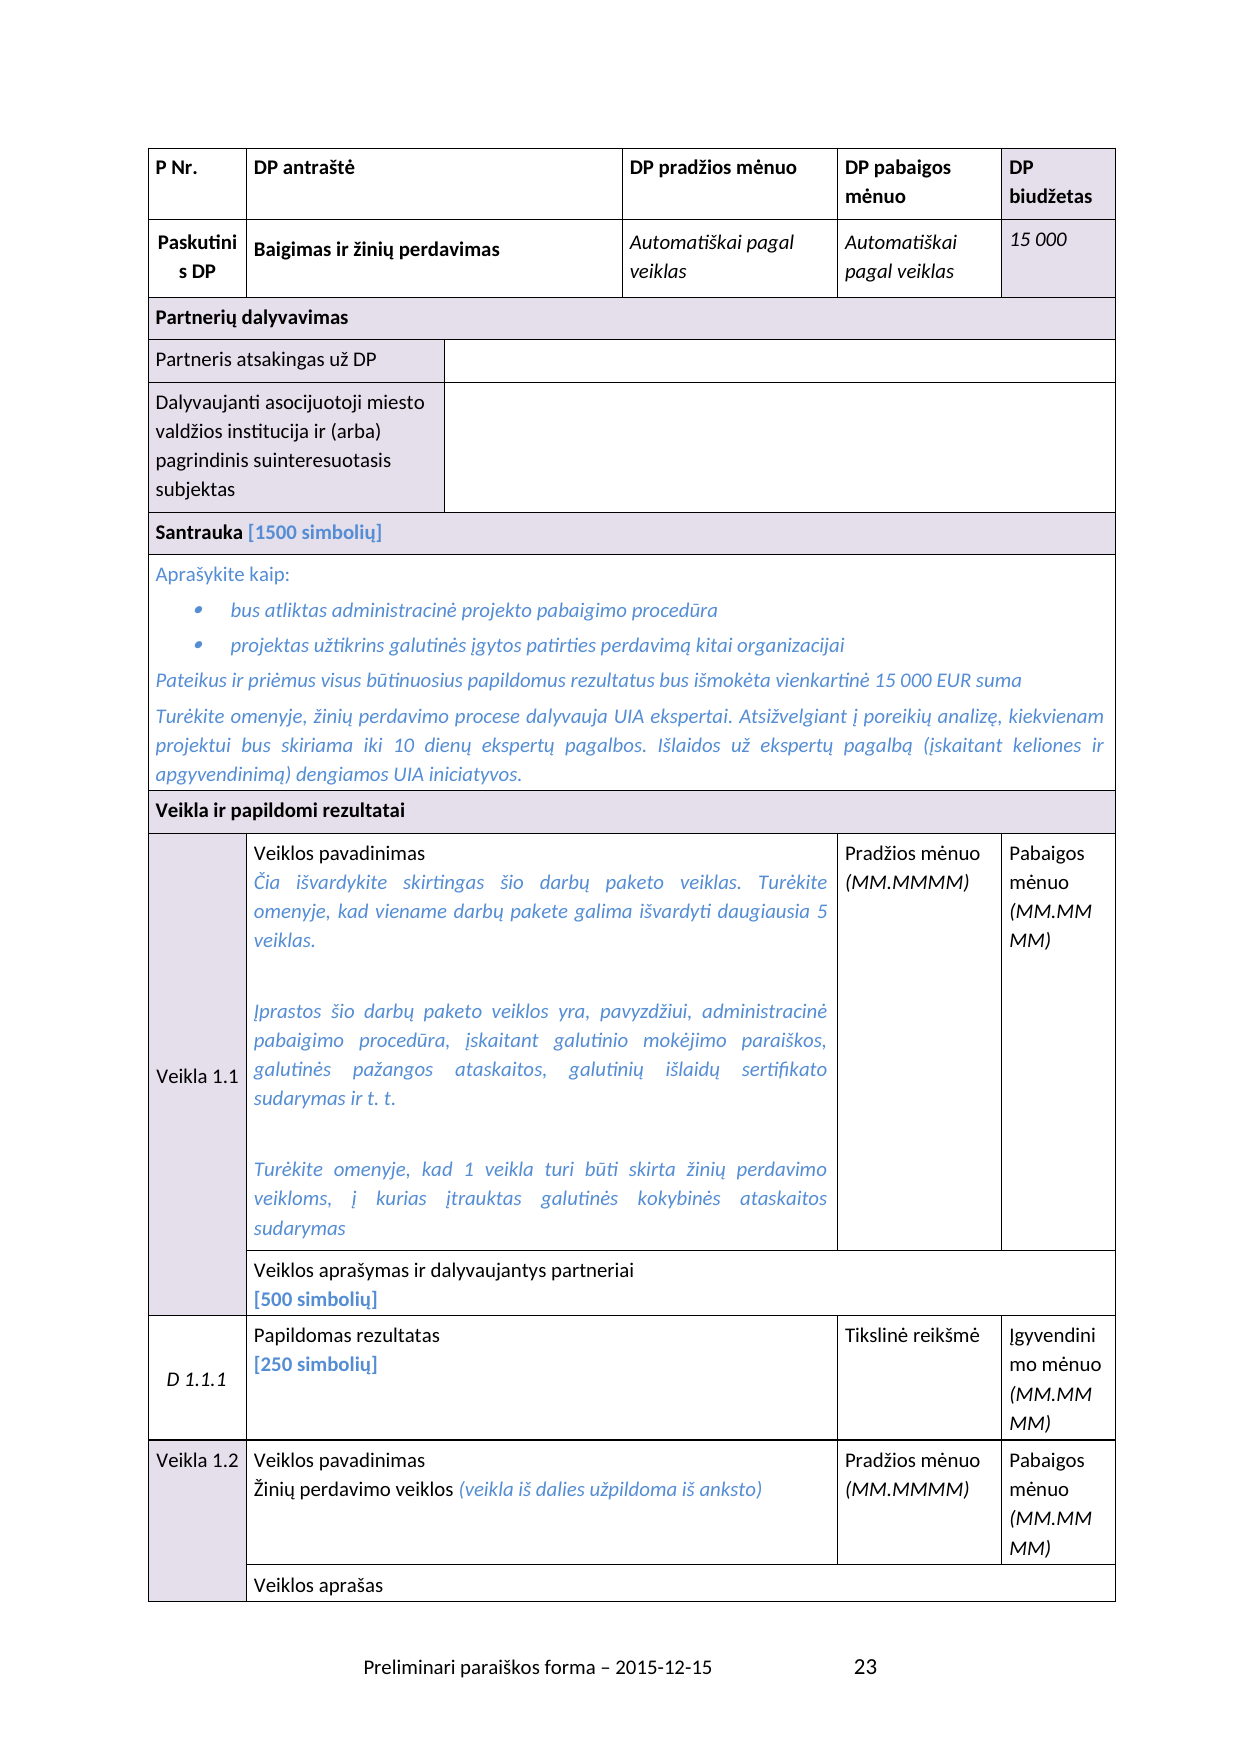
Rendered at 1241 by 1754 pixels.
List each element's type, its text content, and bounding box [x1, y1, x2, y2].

table_cell D 1.1.1 [149, 1316, 246, 1439]
table_cell Pabaigos mėnuo (MM.MMMM) [1002, 1441, 1115, 1564]
table_cell Baigimas ir žinių perdavimas [247, 220, 622, 297]
table_header DP pabaigos mėnuo [838, 149, 1001, 219]
table_cell Papildomas rezultatas [250 simbolių] [247, 1316, 837, 1439]
table_cell Automatiškai pagal veiklas [623, 220, 837, 297]
table_cell Veikla 1.1 [149, 834, 246, 1315]
table_cell [445, 383, 1115, 512]
table_cell Santrauka [1500 simbolių] [149, 513, 1115, 554]
table_cell Veiklos aprašymas ir dalyvaujantys partneriai [500 simbolių] [247, 1251, 1115, 1315]
table_header P Nr. [149, 149, 246, 219]
table_header DP biudžetas [1002, 149, 1115, 219]
table_cell Partnerių dalyvavimas [149, 298, 1115, 339]
table_cell Pabaigos mėnuo (MM.MMMM) [1002, 834, 1115, 1250]
table_cell Veiklos pavadinimas Čia išvardykite skirtingas šio darbų paketo veiklas. Turėkite omenyje, kad viename darbų pakete galima išvardyti daugiausia 5 veiklas. Įprastos šio darbų paketo veiklos yra, pavyzdžiui, administracinė pabaigimo procedūra, įskaitant galutinio mokėjimo paraiškos, galutinės pažangos ataskaitos, galutinių išlaidų sertifikato sudarymas ir t. t. Turėkite omenyje, kad 1 veikla turi būti skirta žinių perdavimo veikloms, į kurias įtrauktas galutinės kokybinės ataskaitos sudarymas [247, 834, 837, 1250]
table_cell Pradžios mėnuo (MM.MMMM) [838, 834, 1001, 1250]
table_cell Veikla 1.2 [149, 1441, 246, 1601]
table_cell Pradžios mėnuo (MM.MMMM) [838, 1441, 1001, 1564]
table_cell Automatiškai pagal veiklas [838, 220, 1001, 297]
table_cell Dalyvaujanti asocijuotoji miesto valdžios institucija ir (arba) pagrindinis suinteresuotasis subjektas [149, 383, 444, 512]
table_cell 15 000 [1002, 220, 1115, 297]
table_cell Veikla ir papildomi rezultatai [149, 791, 1115, 833]
table_cell Paskutinis DP [149, 220, 246, 297]
table_header DP antraštė [247, 149, 622, 219]
table_cell Įgyvendinimo mėnuo (MM.MMMM) [1002, 1316, 1115, 1439]
table_cell Aprašykite kaip: bus atliktas administracinė projekto pabaigimo procedūra projektas užtikrins galutinės įgytos patirties perdavimą kitai organizacijai Pateikus ir priėmus visus būtinuosius papildomus rezultatus bus išmokėta vienkartinė 15 000 EUR suma Turėkite omenyje, žinių perdavimo procese dalyvauja UIA ekspertai. Atsižvelgiant į poreikių analizę, kiekvienam projektui bus skiriama iki 10 dienų ekspertų pagalbos. Išlaidos už ekspertų pagalbą (įskaitant keliones ir apgyvendinimą) dengiamos UIA iniciatyvos. [149, 555, 1115, 790]
table_cell [445, 340, 1115, 382]
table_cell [247, 1565, 1115, 1601]
table_cell Tikslinė reikšmė [838, 1316, 1001, 1439]
table_cell Veiklos pavadinimas Žinių perdavimo veiklos (veikla iš dalies užpildoma iš anksto) [247, 1441, 837, 1564]
table_header DP pradžios mėnuo [623, 149, 837, 219]
table_cell Partneris atsakingas už DP [149, 340, 444, 382]
